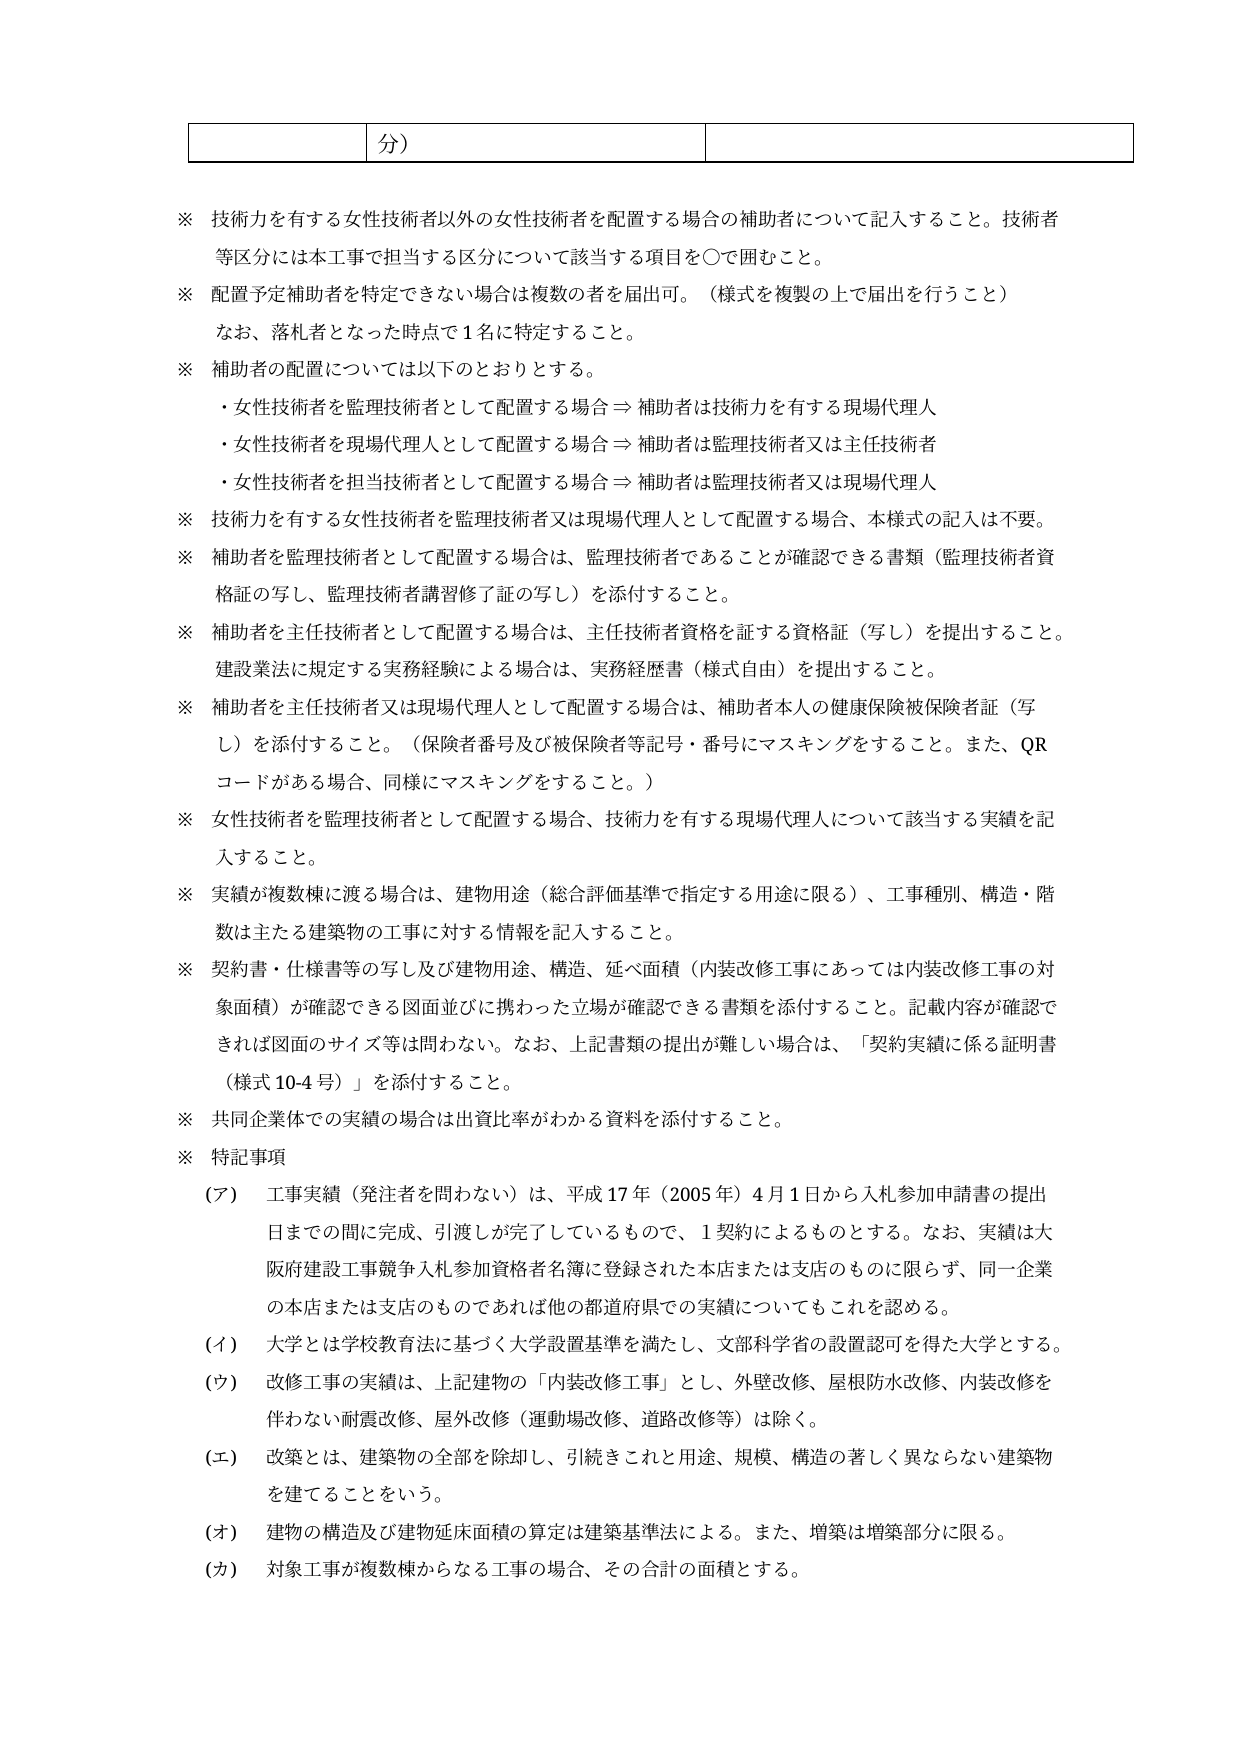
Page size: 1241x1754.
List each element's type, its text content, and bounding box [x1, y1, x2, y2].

table_cell [706, 124, 1133, 161]
list 建物の構造及び建物延床面積の算定は建築基準法による。また、増築は増築部分に限る。 [205, 1512, 1063, 1550]
list 対象工事が複数棟からなる工事の場合、その合計の面積とする。 [205, 1550, 1063, 1587]
text ※ 共同企業体での実績の場合は出資比率がわかる資料を添付すること。 [177, 1100, 1063, 1137]
text ※ 女性技術者を監理技術者として配置する場合、技術力を有する現場代理人について該当する実績を記入すること。 [177, 800, 1063, 875]
text ・女性技術者を担当技術者として配置する場合 ⇒ 補助者は監理技術者又は現場代理人 [177, 462, 1063, 500]
text ※ 補助者を主任技術者又は現場代理人として配置する場合は、補助者本人の健康保険被保険者証（写し）を添付すること。（保険者番号及び被保険者等記号・番号にマスキングをすること。また、QRコードがある場合、同様にマスキングをすること。） [177, 687, 1063, 800]
text ※ 補助者の配置については以下のとおりとする。 [177, 350, 1063, 387]
list 工事実績（発注者を問わない）は、平成17年（2005年）4月1日から入札参加申請書の提出日までの間に完成、引渡しが完了しているもので、１契約によるものとする。なお、実績は大阪府建設工事競争入札参加資格者名簿に登録された本店または支店のものに限らず、同一企業の本店または支店のものであれば他の都道府県での実績についてもこれを認める。 [205, 1175, 1063, 1325]
text ・女性技術者を監理技術者として配置する場合 ⇒ 補助者は技術力を有する現場代理人 [177, 387, 1063, 425]
text ※ 補助者を主任技術者として配置する場合は、主任技術者資格を証する資格証（写し）を提出すること。建設業法に規定する実務経験による場合は、実務経歴書（様式自由）を提出すること。 [177, 612, 1063, 687]
list 大学とは学校教育法に基づく大学設置基準を満たし、文部科学省の設置認可を得た大学とする。 [205, 1325, 1063, 1362]
text なお、落札者となった時点で1名に特定すること。 [177, 312, 1063, 350]
list 改築とは、建築物の全部を除却し、引続きこれと用途、規模、構造の著しく異ならない建築物を建てることをいう。 [205, 1437, 1063, 1512]
text ※ 技術力を有する女性技術者を監理技術者又は現場代理人として配置する場合、本様式の記入は不要。 [177, 500, 1063, 537]
text ※ 特記事項 [177, 1137, 1063, 1175]
text ※ 実績が複数棟に渡る場合は、建物用途（総合評価基準で指定する用途に限る）、工事種別、構造・階数は主たる建築物の工事に対する情報を記入すること。 [177, 875, 1063, 950]
table_cell ○携わった立場（技術者等区分） [367, 124, 705, 161]
text ※ 配置予定補助者を特定できない場合は複数の者を届出可。（様式を複製の上で届出を行うこと） [177, 275, 1063, 312]
list 改修工事の実績は、上記建物の「内装改修工事」とし、外壁改修、屋根防水改修、内装改修を伴わない耐震改修、屋外改修（運動場改修、道路改修等）は除く。 [205, 1362, 1063, 1437]
text ※ 契約書・仕様書等の写し及び建物用途、構造、延べ面積（内装改修工事にあっては内装改修工事の対象面積）が確認できる図面並びに携わった立場が確認できる書類を添付すること。記載内容が確認できれば図面のサイズ等は問わない。なお、上記書類の提出が難しい場合は、「契約実績に係る証明書（様式10-4号）」を添付すること。 [177, 950, 1063, 1100]
text ・女性技術者を現場代理人として配置する場合 ⇒ 補助者は監理技術者又は主任技術者 [177, 425, 1063, 462]
text ※ 補助者を監理技術者として配置する場合は、監理技術者であることが確認できる書類（監理技術者資格証の写し、監理技術者講習修了証の写し）を添付すること。 [177, 537, 1063, 612]
text ※ 技術力を有する女性技術者以外の女性技術者を配置する場合の補助者について記入すること。技術者等区分には本工事で担当する区分について該当する項目を○で囲むこと。 [177, 200, 1063, 275]
